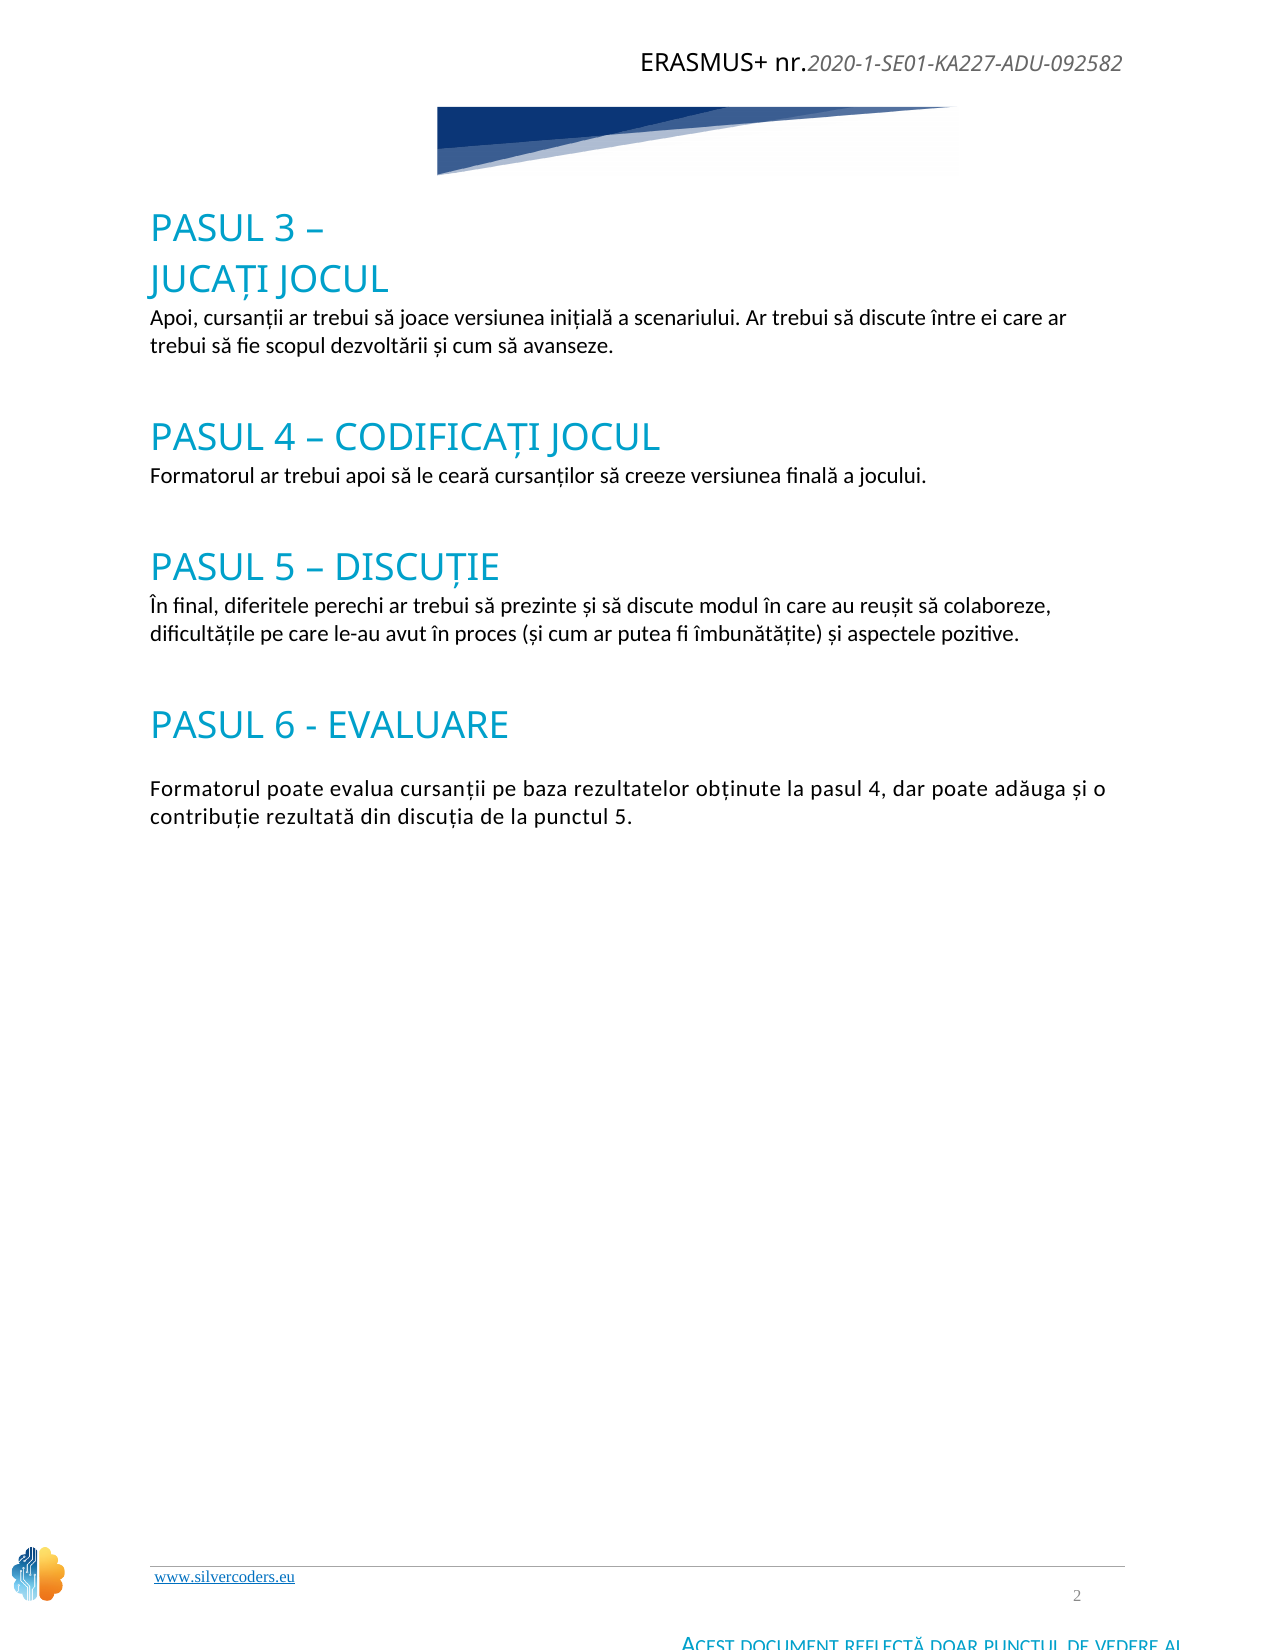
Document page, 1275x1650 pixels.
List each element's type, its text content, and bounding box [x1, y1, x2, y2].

text PASUL 4 – CODIFICAȚI JOCUL [150, 410, 1125, 461]
text În final, diferitele perechi ar trebui să prezinte și să discute modul în care au reușit să colaboreze, dificultățile pe care le-au avut în proces (și cum ar putea fi îmbunătățite) și aspectele pozitive. [150, 591, 1125, 647]
text PASUL 3 – JUCAȚI JOCUL [150, 201, 1125, 303]
text PASUL 5 – DISCUȚIE [150, 540, 1125, 591]
text PASUL 6 - EVALUARE [150, 698, 1125, 749]
picture [437, 106, 960, 176]
text Formatorul ar trebui apoi să le ceară cursanților să creeze versiunea finală a jocului. [150, 461, 1125, 489]
subtitle Formatorul poate evalua cursanții pe baza rezultatelor obținute la pasul 4, dar poate adăuga și o contribuție rezultată din discuția de la punctul 5. [150, 774, 1125, 831]
picture [11, 1547, 65, 1601]
text Apoi, cursanții ar trebui să joace versiunea inițială a scenariului. Ar trebui să discute între ei care ar trebui să fie scopul dezvoltării și cum să avanseze. [150, 303, 1125, 359]
